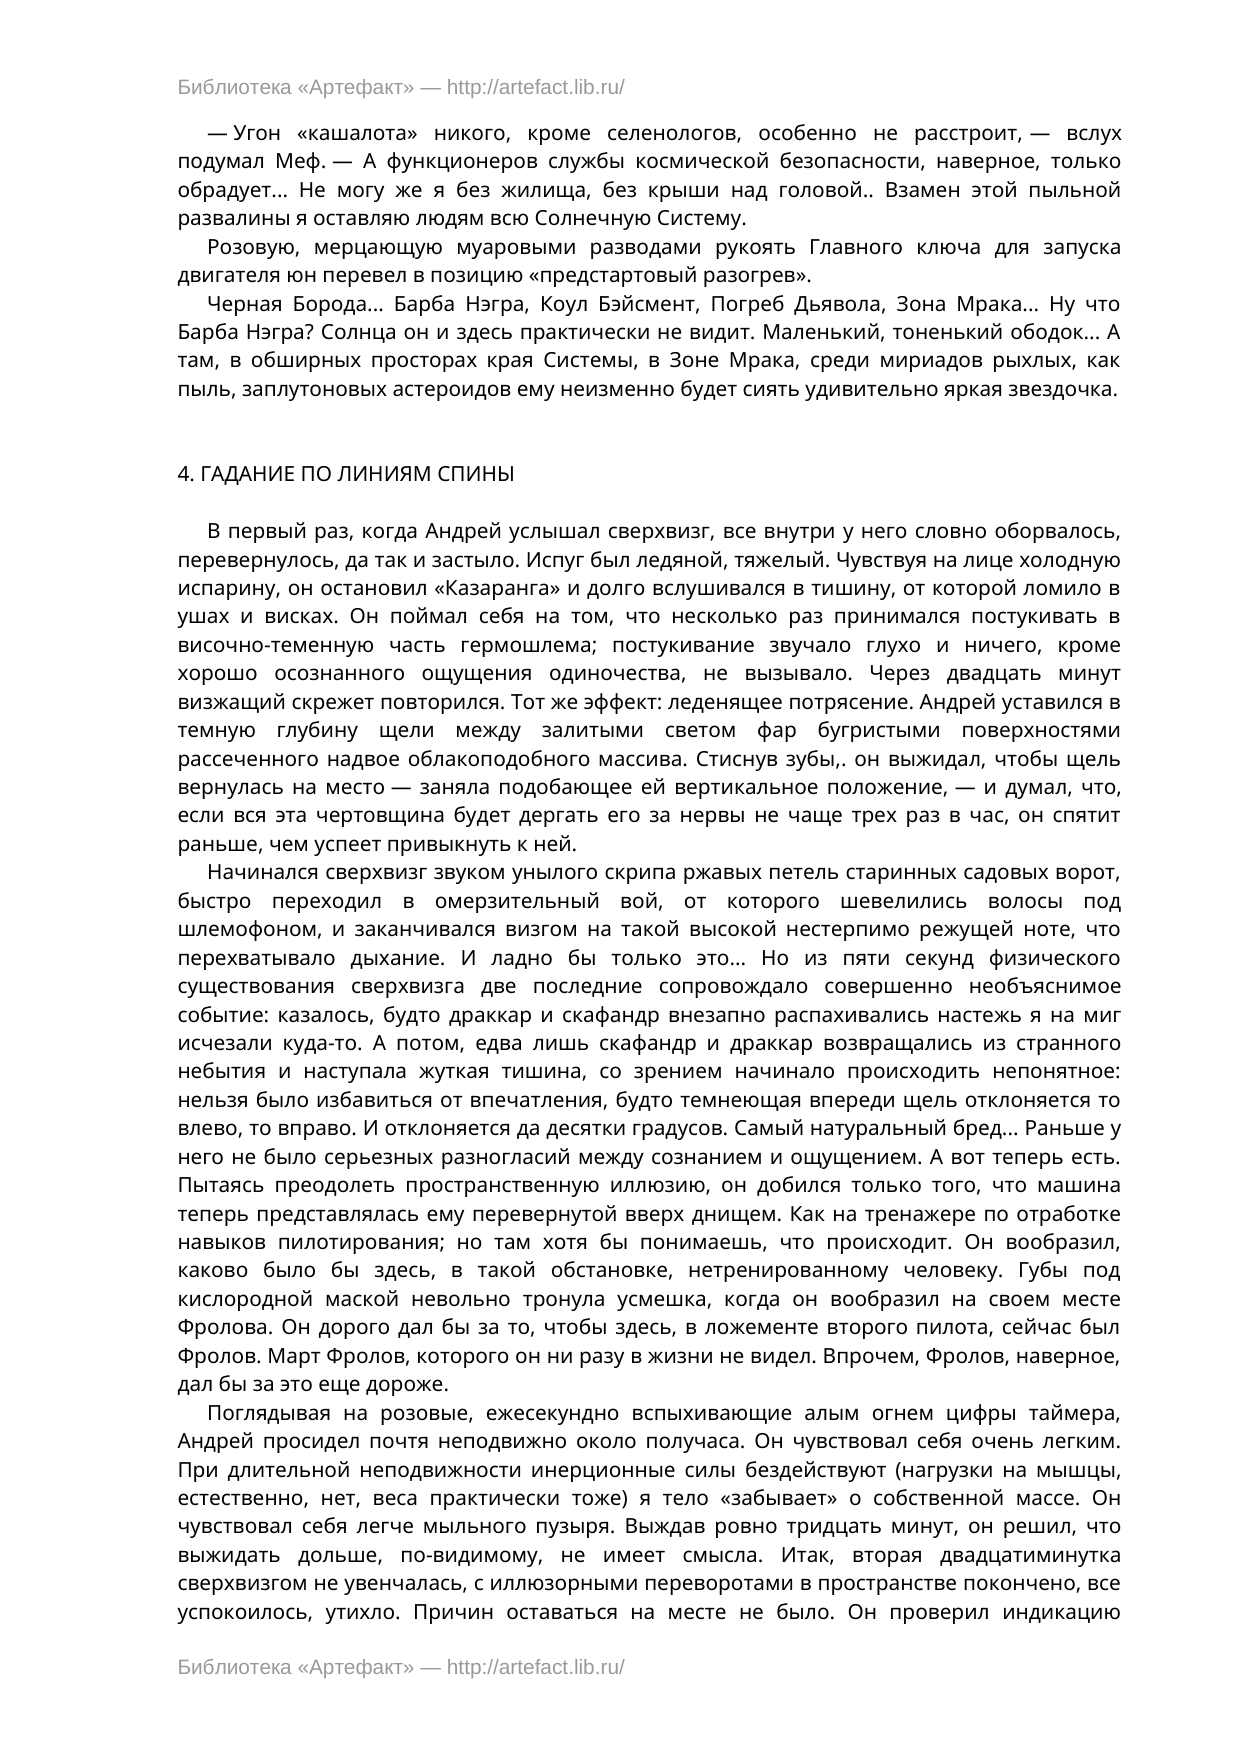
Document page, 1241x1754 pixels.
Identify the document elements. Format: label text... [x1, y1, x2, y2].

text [177, 1398, 1122, 1625]
text — Угон «кашалота» никого, кроме селенологов, особенно не расстроит, — вслух подумал Меф. — А функционеров службы космической безопасности, наверное, только обрадует... Не могу же я без жилища, без крыши над головой.. Взамен этой пыльной развалины я оставляю людям всю Солнечную Систему. [177, 118, 1122, 232]
text 4. ГАДАНИЕ ПО ЛИНИЯМ СПИНЫ [177, 459, 1122, 488]
text Розовую, мерцающую муаровыми разводами рукоять Главного ключа для запуска двигателя юн перевел в позицию «предстартовый разогрев». [177, 232, 1122, 289]
text Черная Борода... Барба Нэгра, Коул Бэйсмент, Погреб Дьявола, Зона Мрака... Ну что Барба Нэгра? Солнца он и здесь практически не видит. Маленький, тоненький ободок... А там, в обширных просторах края Системы, в Зоне Мрака, среди мириадов рыхлых, как пыль, заплутоновых астероидов ему неизменно будет сиять удивительно яркая звездочка. [177, 289, 1122, 402]
text Начинался сверхвизг звуком унылого скрипа ржавых петель старинных садовых ворот, быстро переходил в омерзительный вой, от которого шевелились волосы под шлемофоном, и заканчивался визгом на такой высокой нестерпимо режущей ноте, что перехватывало дыхание. И ладно бы только это... Но из пяти секунд физического существования сверхвизга две последние сопровождало совершенно необъяснимое событие: казалось, будто драккар и скафандр внезапно распахивались настежь я на миг исчезали куда-то. А потом, едва лишь скафандр и драккар возвращались из странного небытия и наступала жуткая тишина, со зрением начинало происходить непонятное: нельзя было избавиться от впечатления, будто темнеющая впереди щель отклоняется то влево, то вправо. И отклоняется да десятки градусов. Самый натуральный бред... Раньше у него не было серьезных разногласий между сознанием и ощущением. А вот теперь есть. Пытаясь преодолеть пространственную иллюзию, он добился только того, что машина теперь представлялась ему перевернутой вверх днищем. Как на тренажере по отработке навыков пилотирования; но там хотя бы понимаешь, что происходит. Он вообразил, каково было бы здесь, в такой обстановке, нетренированному человеку. Губы под кислородной маской невольно тронула усмешка, когда он вообразил на своем месте Фролова. Он дорого дал бы за то, чтобы здесь, в ложементе второго пилота, сейчас был Фролов. Март Фролов, которого он ни разу в жизни не видел. Впрочем, Фролов, наверное, дал бы за это еще дороже. [177, 857, 1122, 1398]
text В первый раз, когда Андрей услышал сверхвизг, все внутри у него словно оборвалось, перевернулось, да так и застыло. Испуг был ледяной, тяжелый. Чувствуя на лице холодную испарину, он остановил «Казаранга» и долго вслушивался в тишину, от которой ломило в ушах и висках. Он поймал себя на том, что несколько раз принимался постукивать в височно-теменную часть гермошлема; постукивание звучало глухо и ничего, кроме хорошо осознанного ощущения одиночества, не вызывало. Через двадцать минут визжащий скрежет повторился. Тот же эффект: леденящее потрясение. Андрей уставился в темную глубину щели между залитыми светом фар бугристыми поверхностями рассеченного надвое облакоподобного массива. Стиснув зубы,. он выжидал, чтобы щель вернулась на место — заняла подобающее ей вертикальное положение, — и думал, что, если вся эта чертовщина будет дергать его за нервы не чаще трех раз в час, он спятит раньше, чем успеет привыкнуть к ней. [177, 516, 1122, 857]
